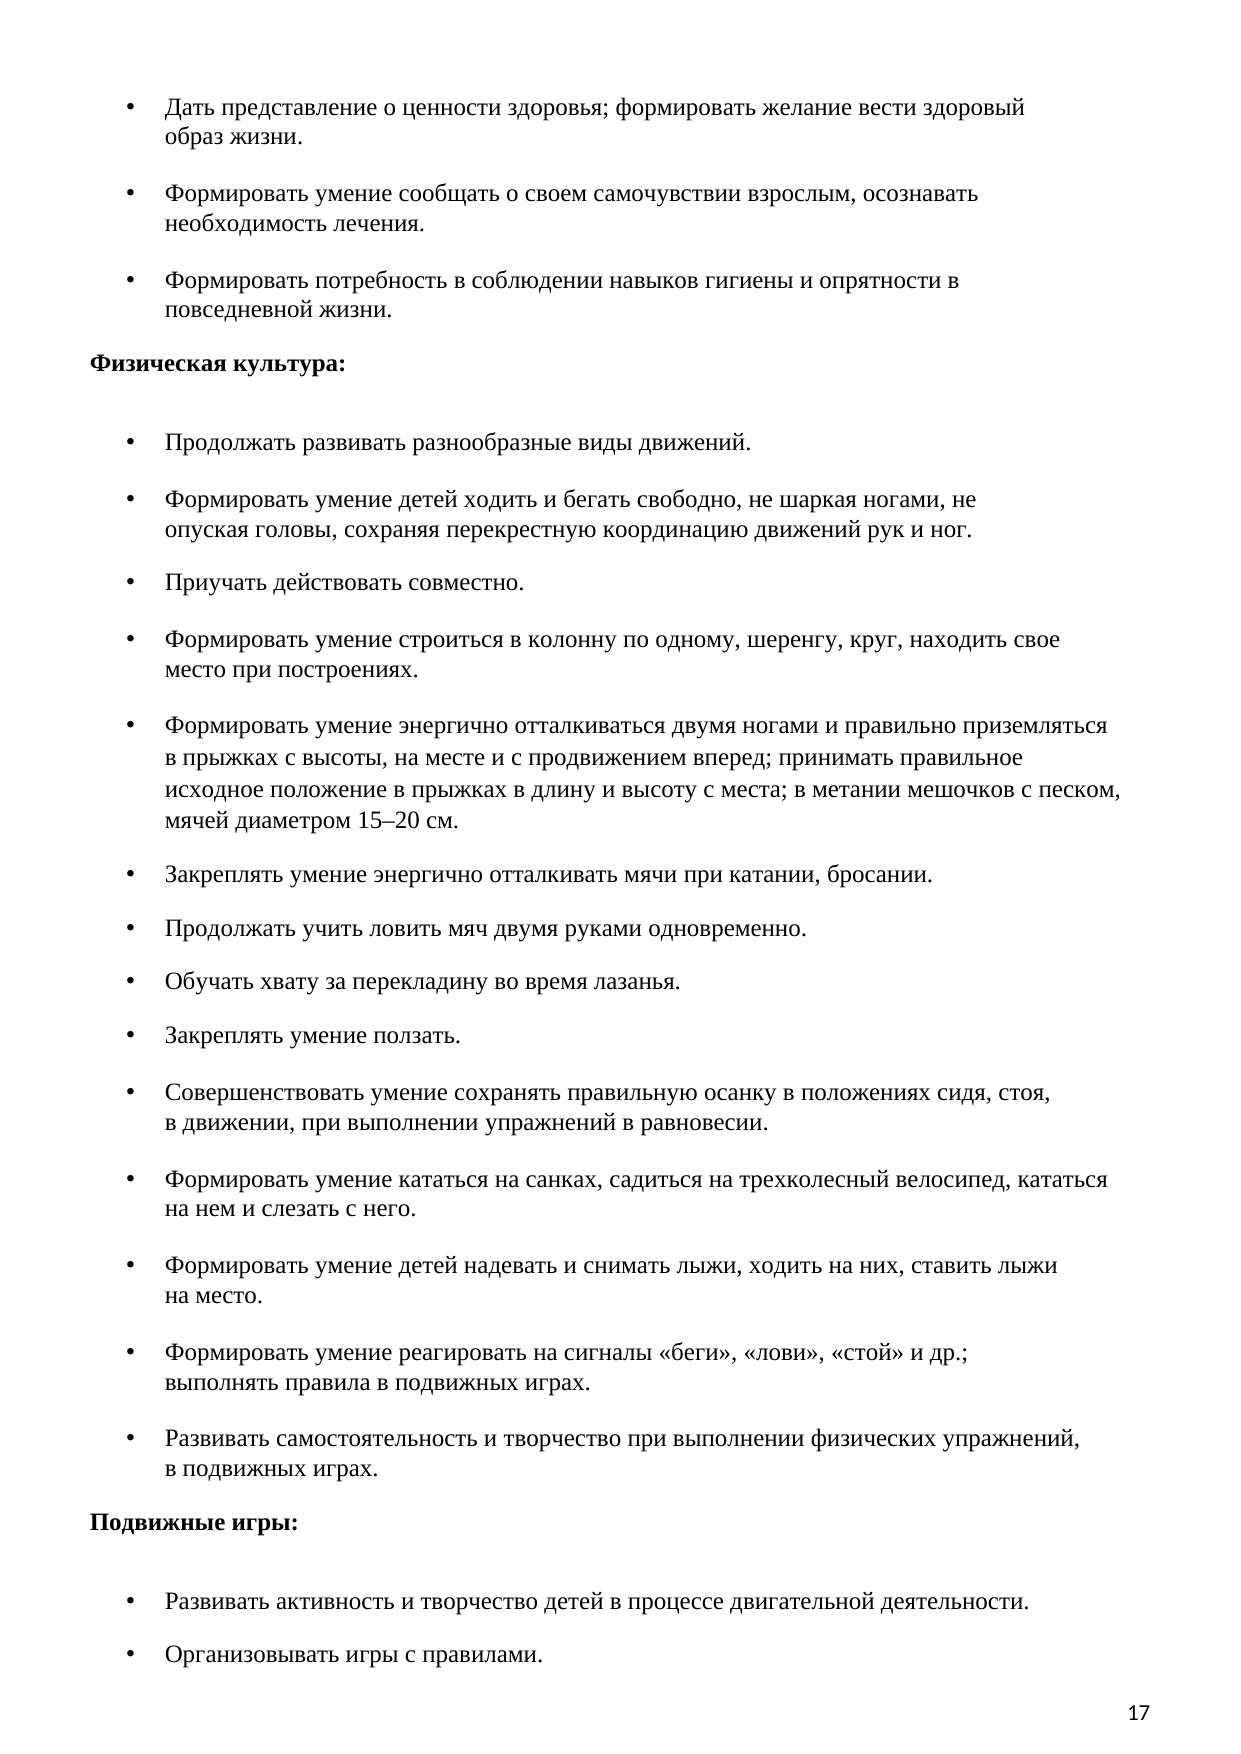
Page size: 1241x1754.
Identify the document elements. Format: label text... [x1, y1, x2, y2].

list Формировать умение сообщать о своем самочувствии взрослым, осознавать необходимость лечения. [126, 178, 1146, 237]
text Подвижные игры: [89, 1507, 1150, 1535]
list Формировать умение детей надевать и снимать лыжи, ходить на них, ставить лыжи на место. [126, 1250, 1087, 1308]
text Физическая культура: [89, 348, 1150, 377]
list Формировать умение кататься на санках, садиться на трехколесный велосипед, кататься на нем и слезать с него. [126, 1164, 1137, 1222]
list Формировать умение реагировать на сигналы «беги», «лови», «стой» и др.; выполнять правила в подвижных играх. [126, 1337, 1087, 1395]
list Закреплять умение ползать. [126, 1020, 1150, 1049]
list Продолжать учить ловить мяч двумя руками одновременно. [126, 913, 1150, 941]
list Развивать самостоятельность и творчество при выполнении физических упражнений, в подвижных играх. [126, 1423, 1098, 1482]
list Организовывать игры с правилами. [126, 1639, 1150, 1668]
list Дать представление о ценности здоровья; формировать желание вести здоровый образ жизни. [126, 92, 1089, 150]
list Развивать активность и творчество детей в процессе двигательной деятельности. [126, 1586, 1150, 1614]
list Приучать действовать совместно. [126, 567, 1150, 596]
list Продолжать развивать разнообразные виды движений. [126, 427, 1150, 456]
list Закреплять умение энергично отталкивать мячи при катании, бросании. [126, 859, 1150, 888]
list Совершенствовать умение сохранять правильную осанку в положениях сидя, стоя, в движении, при выполнении упражнений в равновесии. [126, 1077, 1069, 1136]
list Формировать умение строиться в колонну по одному, шеренгу, круг, находить свое место при построениях. [126, 624, 1127, 682]
list Формировать потребность в соблюдении навыков гигиены и опрятности в повседневной жизни. [126, 265, 1112, 323]
list Обучать хвату за перекладину во время лазанья. [126, 966, 1150, 995]
list Формировать умение детей ходить и бегать свободно, не шаркая ногами, не опуская головы, сохраняя перекрестную координацию движений рук и ног. [126, 484, 1067, 542]
list Формировать умение энергично отталкиваться двумя ногами и правильно приземляться в прыжках с высоты, на месте и с продвижением вперед; принимать правильное исходное положение в прыжках в длину и высоту с места; в метании мешочков с песком, мячей диаметром 15–20 см. [126, 711, 1125, 834]
